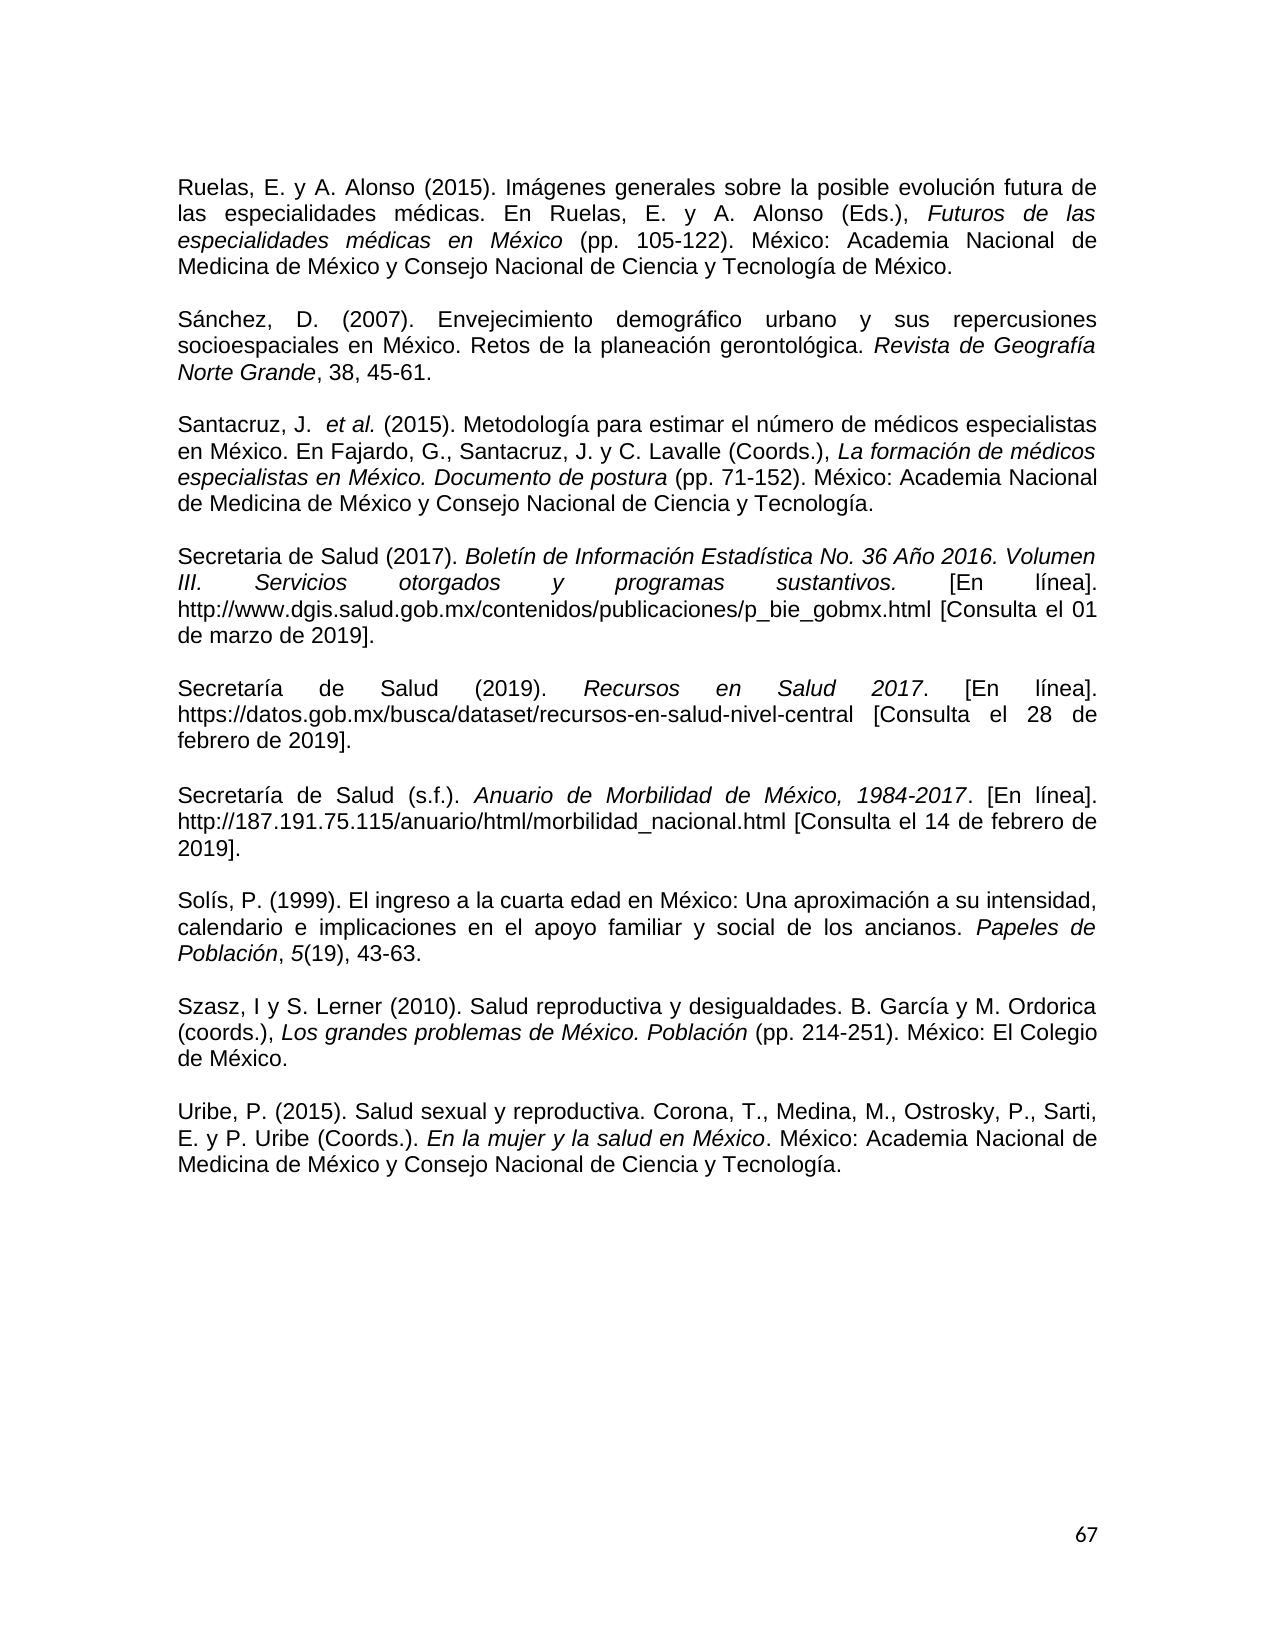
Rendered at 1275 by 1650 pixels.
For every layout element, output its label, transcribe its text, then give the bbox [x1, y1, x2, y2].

text Secretaría de Salud (s.f.). Anuario de Morbilidad de México, 1984-2017. [En línea]. http://187.191.75.115/anuario/html/morbilidad_nacional.html [Consulta el 14 de febrero de 2019]. [177, 782, 1098, 861]
text Sánchez, D. (2007). Envejecimiento demográfico urbano y sus repercusiones socioespaciales en México. Retos de la planeación gerontológica. Revista de Geografía Norte Grande, 38, 45-61. [177, 306, 1098, 385]
text Secretaría de Salud (2019). Recursos en Salud 2017. [En línea]. https://datos.gob.mx/busca/dataset/recursos-en-salud-nivel-central [Consulta el 28 de febrero de 2019]. [177, 675, 1098, 754]
text Solís, P. (1999). El ingreso a la cuarta edad en México: Una aproximación a su intensidad, calendario e implicaciones en el apoyo familiar y social de los ancianos. Papeles de Población, 5(19), 43-63. [177, 887, 1098, 966]
text Ruelas, E. y A. Alonso (2015). Imágenes generales sobre la posible evolución futura de las especialidades médicas. En Ruelas, E. y A. Alonso (Eds.), Futuros de las especialidades médicas en México (pp. 105-122). México: Academia Nacional de Medicina de México y Consejo Nacional de Ciencia y Tecnología de México. [177, 174, 1098, 279]
text Szasz, I y S. Lerner (2010). Salud reproductiva y desigualdades. B. García y M. Ordorica (coords.), Los grandes problemas de México. Población (pp. 214-251). México: El Colegio de México. [177, 993, 1098, 1072]
text Secretaria de Salud (2017). Boletín de Información Estadística No. 36 Año 2016. Volumen III. Servicios otorgados y programas sustantivos. [En línea]. http://www.dgis.salud.gob.mx/contenidos/publicaciones/p_bie_gobmx.html [Consulta el 01 de marzo de 2019]. [177, 543, 1098, 648]
text Uribe, P. (2015). Salud sexual y reproductiva. Corona, T., Medina, M., Ostrosky, P., Sarti, E. y P. Uribe (Coords.). En la mujer y la salud en México. México: Academia Nacional de Medicina de México y Consejo Nacional de Ciencia y Tecnología. [177, 1098, 1098, 1177]
text Santacruz, J. et al. (2015). Metodología para estimar el número de médicos especialistas en México. En Fajardo, G., Santacruz, J. y C. Lavalle (Coords.), La formación de médicos especialistas en México. Documento de postura (pp. 71-152). México: Academia Nacional de Medicina de México y Consejo Nacional de Ciencia y Tecnología. [177, 411, 1098, 517]
